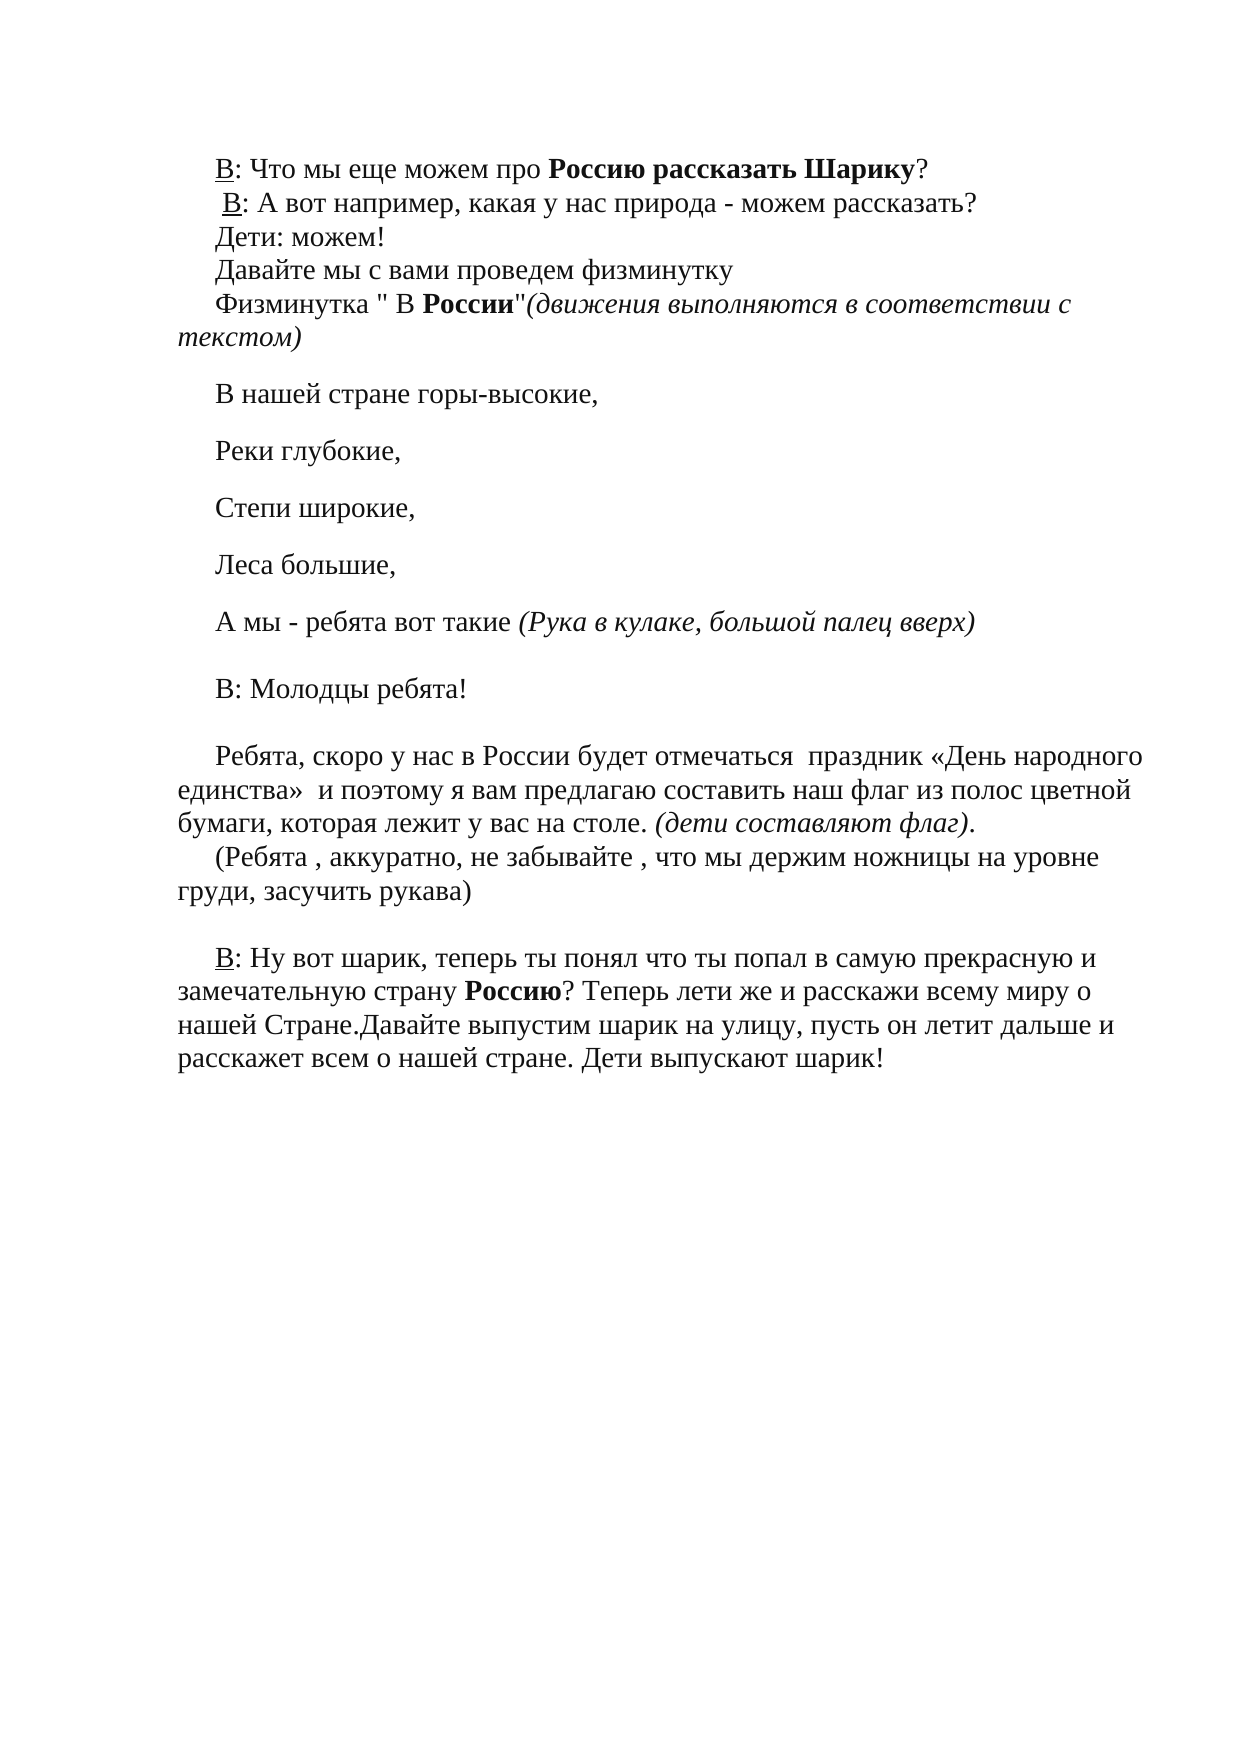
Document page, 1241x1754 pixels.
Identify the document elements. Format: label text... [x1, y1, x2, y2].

text (Ребята , аккуратно, не забывайте , что мы держим ножницы на уровне груди, засучить рукава) [177, 839, 1152, 906]
text Леса большие, [177, 547, 1152, 581]
text Давайте мы с вами проведем физминутку [177, 252, 1152, 286]
text Физминутка " В России"(движения выполняются в соответствии с текстом) [177, 286, 1152, 353]
text Ребята, скоро у нас в России будет отмечаться праздник «День народного единства» и поэтому я вам предлагаю составить наш флаг из полос цветной бумаги, которая лежит у вас на столе. (дети составляют флаг). [177, 738, 1152, 839]
text В: Ну вот шарик, теперь ты понял что ты попал в самую прекрасную и замечательную страну Россию? Теперь лети же и расскажи всему миру о нашей Стране.Давайте выпустим шарик на улицу, пусть он летит дальше и расскажет всем о нашей стране. Дети выпускают шарик! [177, 940, 1152, 1074]
text А мы - ребята вот такие (Рука в кулаке, большой палец вверх) [177, 604, 1152, 638]
text В нашей стране горы-высокие, [177, 376, 1152, 410]
text Реки глубокие, [177, 433, 1152, 467]
text Степи широкие, [177, 490, 1152, 524]
text Дети: можем! [177, 219, 1152, 252]
text В: А вот например, какая у нас природа - можем рассказать? [177, 185, 1152, 219]
text В: Молодцы ребята! [177, 671, 1152, 705]
text В: Что мы еще можем про Россию рассказать Шарику? [177, 152, 1152, 185]
